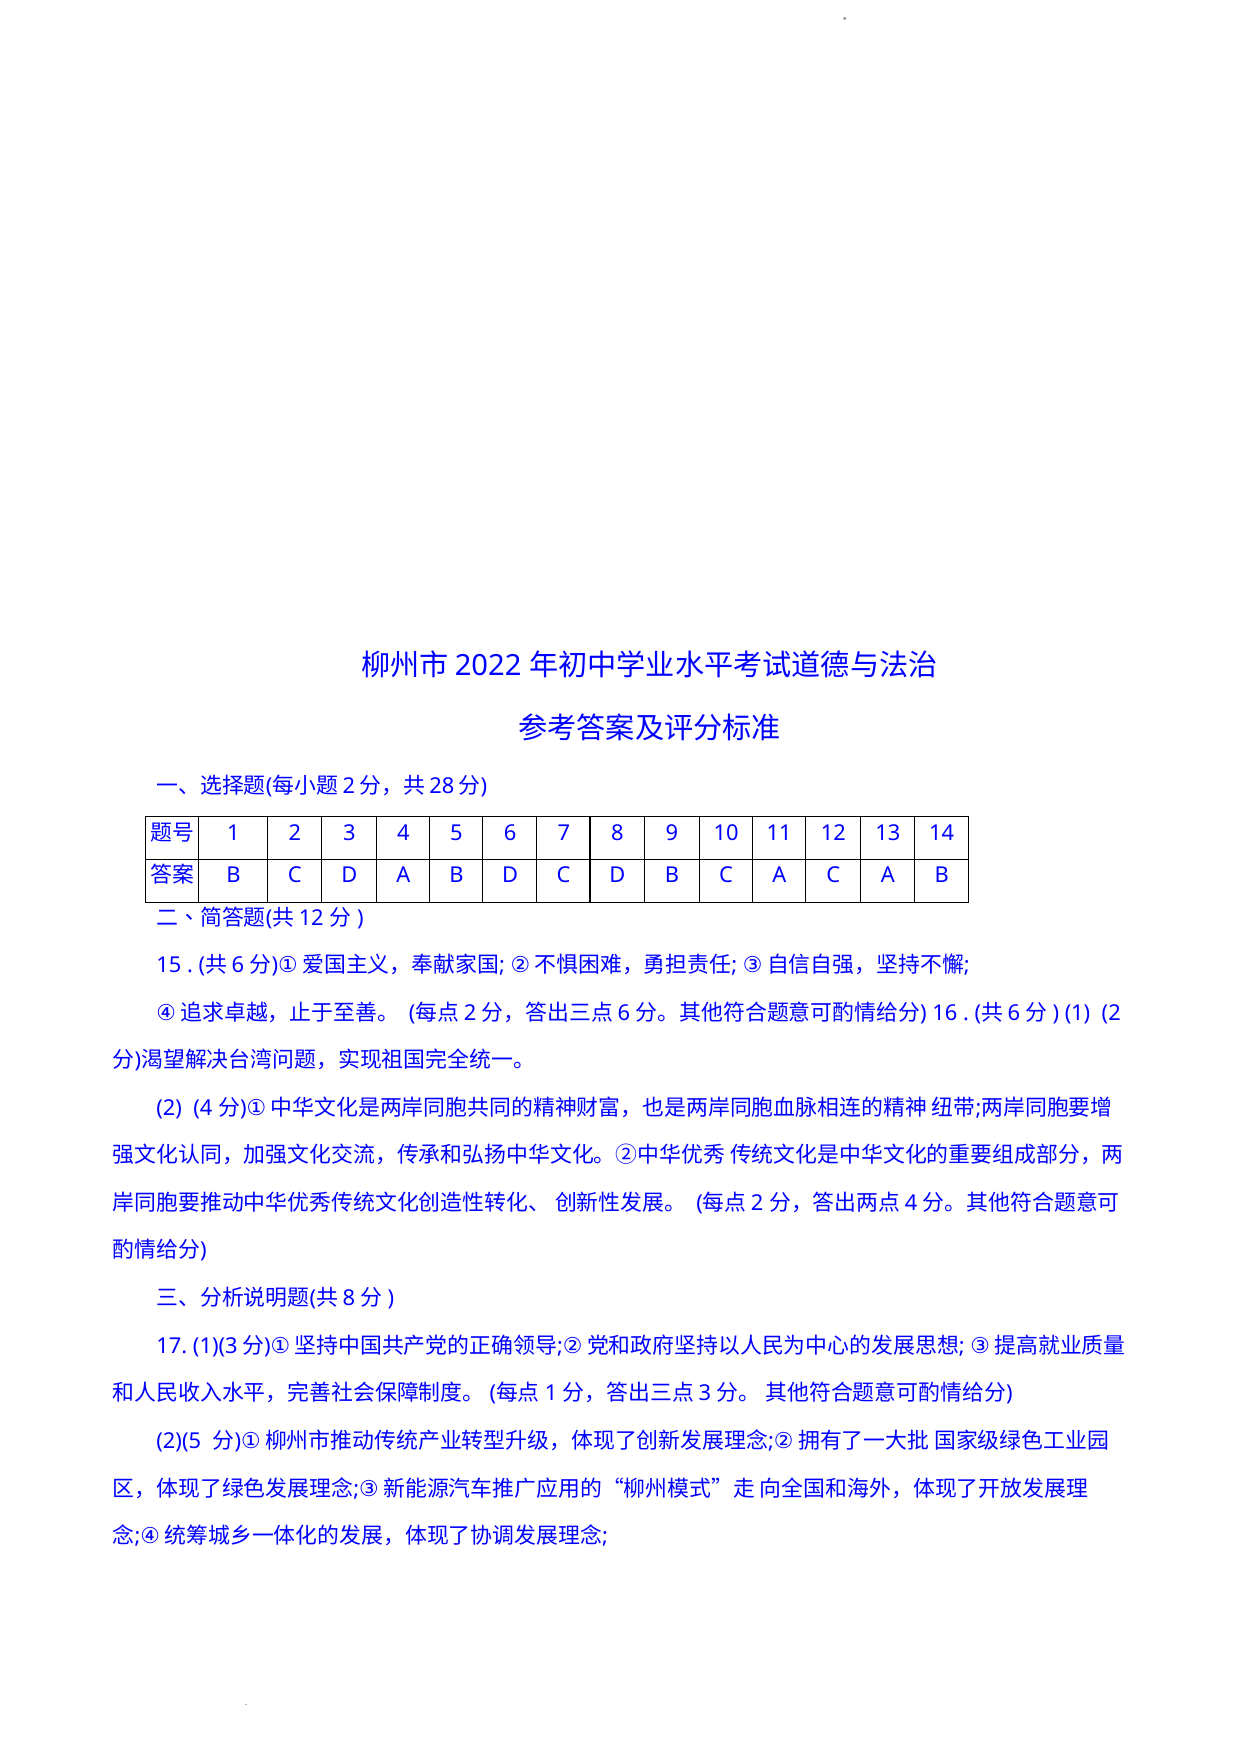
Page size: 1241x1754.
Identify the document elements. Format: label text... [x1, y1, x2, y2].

text 参考答案及评分标准 [112, 705, 1128, 747]
table_header 8 [591, 817, 644, 859]
text 二、简答题(共12 分 ) [112, 902, 1128, 932]
table_cell B [915, 860, 968, 902]
table_cell C [268, 860, 321, 902]
table_cell D [483, 860, 536, 902]
table_cell D [591, 860, 644, 902]
table_header 13 [861, 817, 914, 859]
text 三、分析说明题(共8 分 ) [112, 1280, 1128, 1312]
text 柳州市2022 年初中学业水平考试道德与法治 [112, 642, 1128, 684]
text (2) (4 分)①中华文化是两岸同胞共同的精神财富，也是两岸同胞血脉相连的精神 纽带;两岸同胞要增强文化认同，加强文化交流，传承和弘扬中华文化。②中华优秀 传统文化是中华文化的重要组成部分，两岸同胞要推动中华优秀传统文化创造性转化、 创新性发展。 (每点2 分，答出两点4 分。其他符合题意可酌情给分) [112, 1090, 1128, 1264]
table_cell B [199, 860, 267, 902]
table_cell B [645, 860, 699, 902]
table_cell 答案 [146, 860, 198, 902]
text ④追求卓越，止于至善。 (每点2 分，答出三点6 分。其他符合题意可酌情给分) 16 . (共6 分 ) (1) (2 分)渴望解决台湾问题，实现祖国完全统一。 [112, 994, 1128, 1074]
table_cell C [806, 860, 860, 902]
table_cell C [700, 860, 752, 902]
text 15 . (共6 分)①爱国主义，奉献家国; ②不惧困难，勇担责任; ③自信自强，坚持不懈; [112, 947, 1128, 979]
table_cell A [753, 860, 805, 902]
table_header 14 [915, 817, 968, 859]
table_header 5 [430, 817, 482, 859]
table_header 9 [645, 817, 699, 859]
table_header 11 [753, 817, 805, 859]
text 17. (1)(3分)①坚持中国共产党的正确领导;②党和政府坚持以人民为中心的发展思想; ③提高就业质量和人民收入水平，完善社会保障制度。 (每点 1 分，答出三点3 分。 其他符合题意可酌情给分) [112, 1328, 1128, 1407]
table_header 7 [537, 817, 589, 859]
table_header 6 [483, 817, 536, 859]
table_cell B [430, 860, 482, 902]
table_header 10 [700, 817, 752, 859]
table_header 4 [377, 817, 429, 859]
text 一、选择题(每小题2分，共28分) [112, 768, 1128, 800]
table_cell A [861, 860, 914, 902]
table_header 3 [322, 817, 376, 859]
table_cell D [322, 860, 376, 902]
table_header 1 [199, 817, 267, 859]
text (2)(5 分)①柳州市推动传统产业转型升级，体现了创新发展理念;②拥有了一大批 国家级绿色工业园区，体现了绿色发展理念;③新能源汽车推广应用的“柳州模式”走 向全国和海外，体现了开放发展理念;④统筹城乡一体化的发展，体现了协调发展理念; [112, 1423, 1128, 1550]
table_header 题号 [146, 817, 198, 859]
table_header 12 [806, 817, 860, 859]
table_cell A [377, 860, 429, 902]
table_cell C [537, 860, 589, 902]
table_header 2 [268, 817, 321, 859]
